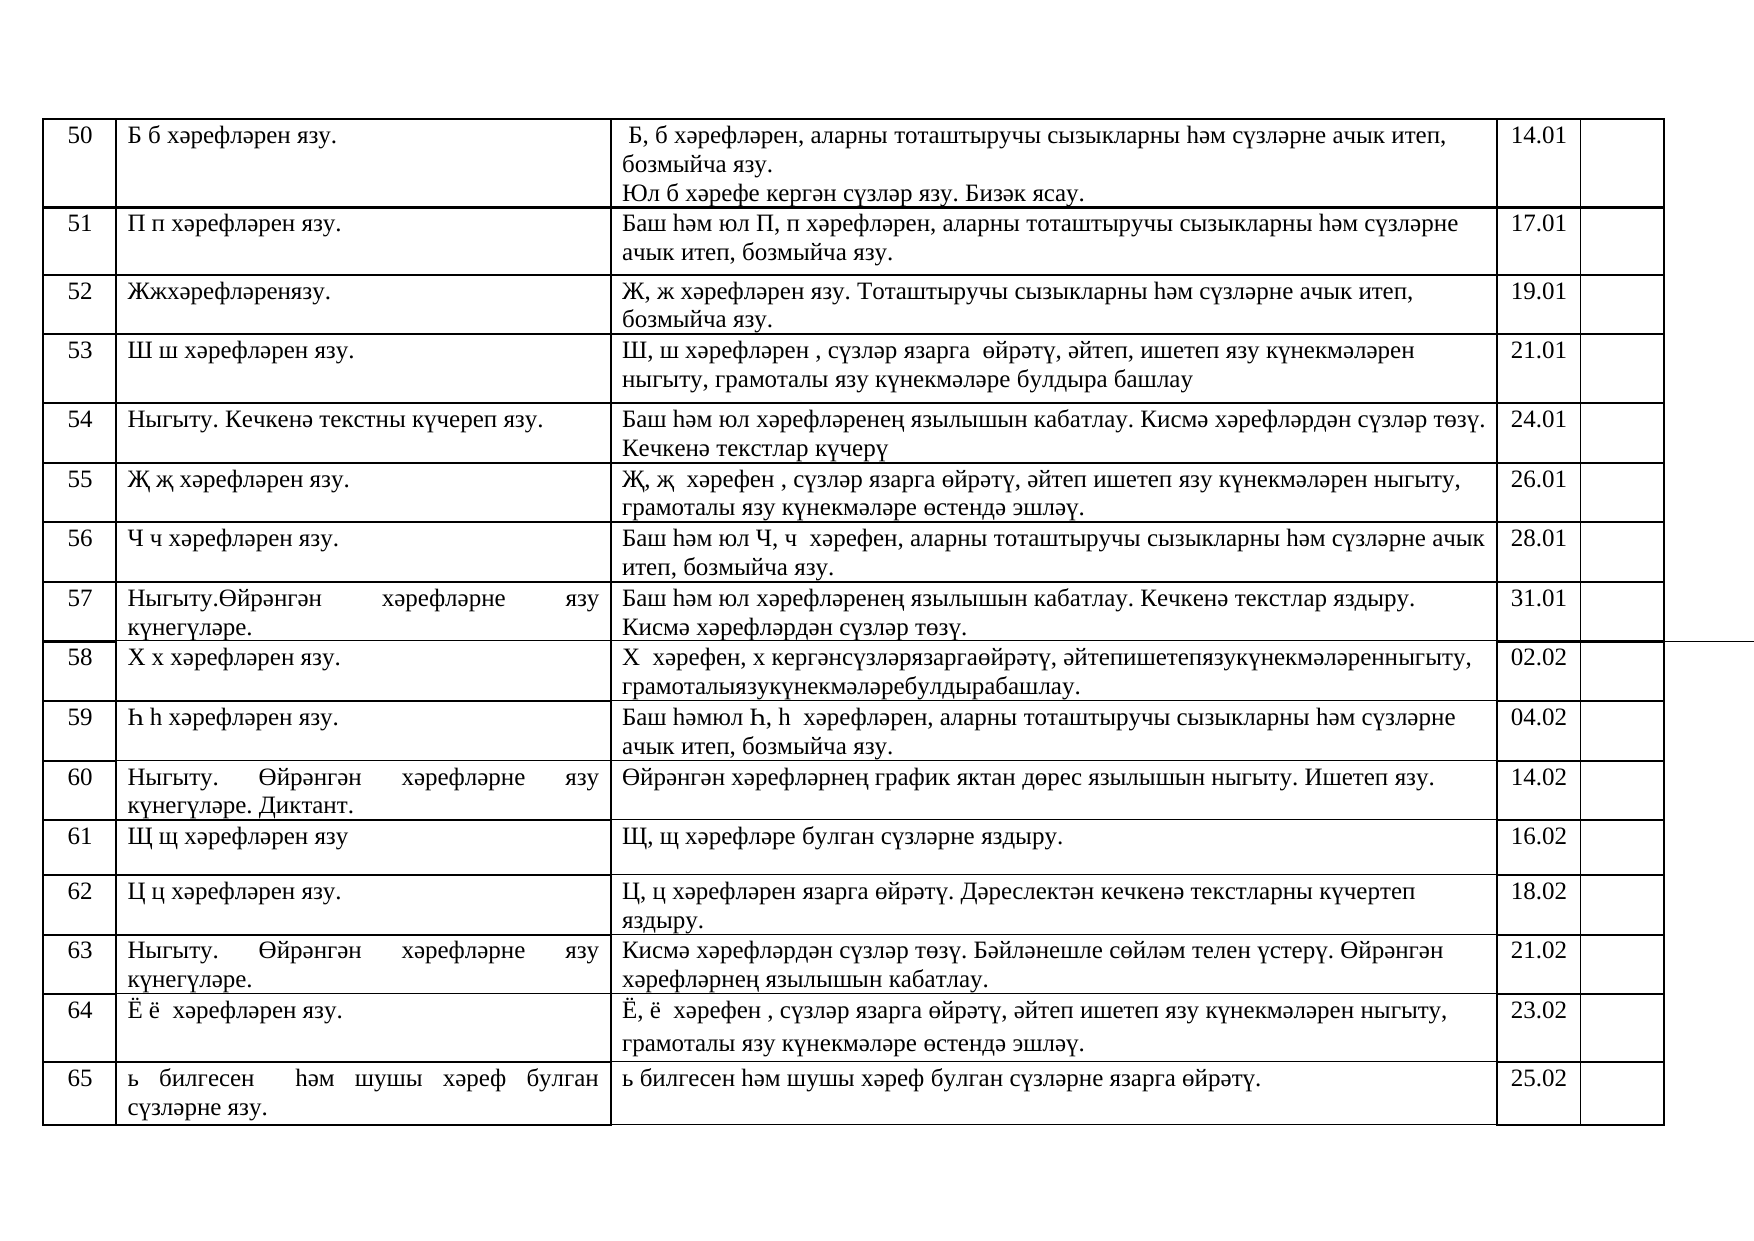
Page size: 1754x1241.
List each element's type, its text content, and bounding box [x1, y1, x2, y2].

table_cell 21.02 [1498, 936, 1580, 993]
table_cell [1581, 404, 1663, 462]
table_cell [1581, 209, 1663, 274]
table_cell 63 [44, 936, 115, 993]
table_cell 62 [44, 876, 115, 933]
table_cell [1581, 276, 1663, 333]
table_cell 50 [44, 120, 115, 206]
table_cell 14.01 [1498, 120, 1580, 206]
table_cell [1581, 936, 1663, 993]
table_cell 53 [44, 335, 115, 402]
table_cell [1581, 583, 1663, 640]
table_cell 52 [44, 276, 115, 333]
table_cell 60 [44, 762, 115, 819]
table_cell Баш һәм юл Ч, ч хәрефен, аларны тоташтыручы сызыкларны һәм сүзләрне ачык итеп, бозмыйча язу. [612, 523, 1496, 581]
table_cell Б, б хәрефләрен, аларны тоташтыручы сызыкларны һәм сүзләрне ачык итеп, бозмыйча язу. Юл б хәрефе кергән сүзләр язу. Бизәк ясау. [612, 120, 1496, 206]
table_cell Х хәрефен, х кергәнсүзләрязаргаөйрәтү, әйтепишетепязукүнекмәләренныгыту, грамоталыязукүнекмәләребулдырабашлау. [612, 641, 1496, 700]
table_cell Ж, ж хәрефләрен язу. Тоташтыручы сызыкларны һәм сүзләрне ачык итеп, бозмыйча язу. [612, 276, 1496, 333]
table_cell Ё, ё хәрефен , сүзләр язарга өйрәтү, әйтеп ишетеп язу күнекмәләрен ныгыту, грамоталы язу күнекмәләре өстендә эшләү. [612, 994, 1496, 1061]
table_cell Жжхәрефләренязу. [117, 276, 610, 333]
table_cell Һ һ хәрефләрен язу. [117, 702, 610, 759]
table_cell Баш һәмюл Һ, һ хәрефләрен, аларны тоташтыручы сызыкларны һәм сүзләрне ачык итеп, бозмыйча язу. [612, 701, 1496, 759]
table_cell Х х хәрефләрен язу. [117, 641, 610, 700]
table_cell 19.01 [1498, 276, 1580, 333]
table_cell 61 [44, 821, 115, 874]
table_cell 59 [44, 702, 115, 759]
table_cell 16.02 [1498, 821, 1580, 874]
table_cell Ё ё хәрефләрен язу. [117, 994, 610, 1061]
table_cell Ныгыту. Өйрәнгән хәрефләрне язу күнегүләре. Диктант. [117, 761, 610, 819]
table_cell [1581, 702, 1663, 759]
table_cell 57 [44, 583, 115, 640]
table_cell [1581, 762, 1663, 819]
table_cell [1581, 821, 1663, 874]
table_cell Щ щ хәрефләрен язу [117, 821, 610, 874]
table_cell 28.01 [1498, 523, 1580, 581]
table_cell Баш һәм юл хәрефләренең язылышын кабатлау. Кисмә хәрефләрдән сүзләр төзү. Кечкенә текстлар күчерү [612, 404, 1496, 462]
table_cell 58 [44, 643, 115, 700]
table_cell Ц ц хәрефләрен язу. [117, 876, 610, 933]
table_cell Баш һәм юл хәрефләренең язылышын кабатлау. Кечкенә текстлар яздыру. Кисмә хәрефләрдән сүзләр төзү. [612, 583, 1496, 640]
table_cell 51 [44, 209, 115, 274]
table_cell 14.02 [1498, 762, 1580, 819]
table_cell 18.02 [1498, 876, 1580, 933]
table_cell [1581, 335, 1663, 402]
table_cell 25.02 [1498, 1063, 1580, 1123]
table_cell 17.01 [1498, 209, 1580, 274]
table_cell Ч ч хәрефләрен язу. [117, 523, 610, 581]
table_cell 24.01 [1498, 404, 1580, 462]
table_cell Баш һәм юл П, п хәрефләрен, аларны тоташтыручы сызыкларны һәм сүзләрне ачык итеп, бозмыйча язу. [612, 209, 1496, 274]
table_cell Ц, ц хәрефләрен язарга өйрәтү. Дәреслектән кечкенә текстларны күчертеп яздыру. [612, 875, 1496, 933]
table_cell 23.02 [1498, 995, 1580, 1061]
table_cell 56 [44, 523, 115, 581]
table_cell [1581, 643, 1663, 700]
table_cell Ныгыту. Өйрәнгән хәрефләрне язу күнегүләре. [117, 936, 610, 993]
table_cell 02.02 [1498, 643, 1580, 700]
table_cell [1581, 523, 1663, 581]
table_cell Җ, җ хәрефен , сүзләр язарга өйрәтү, әйтеп ишетеп язу күнекмәләрен ныгыту, грамоталы язу күнекмәләре өстендә эшләү. [612, 464, 1496, 521]
table_cell П п хәрефләрен язу. [117, 209, 610, 274]
table_cell Өйрәнгән хәрефләрнең график яктан дөрес язылышын ныгыту. Ишетеп язу. [612, 761, 1496, 819]
table_cell Ш, ш хәрефләрен , сүзләр язарга өйрәтү, әйтеп, ишетеп язу күнекмәләрен ныгыту, грамоталы язу күнекмәләре булдыра башлау [612, 335, 1496, 402]
table_cell [1581, 120, 1663, 206]
table_cell 65 [44, 1063, 115, 1123]
table_cell Кисмә хәрефләрдән сүзләр төзү. Бәйләнешле сөйләм телен үстерү. Өйрәнгән хәрефләрнең язылышын кабатлау. [612, 935, 1496, 993]
table_cell 54 [44, 404, 115, 462]
table_cell ь билгесен һәм шушы хәреф булган сүзләрне язарга өйрәтү. [612, 1062, 1496, 1123]
table_cell [1581, 1063, 1663, 1123]
table_cell 26.01 [1498, 464, 1580, 521]
table_cell 55 [44, 464, 115, 521]
table_cell ь билгесен һәм шушы хәреф булган сүзләрне язу. [117, 1063, 610, 1123]
table_cell 21.01 [1498, 335, 1580, 402]
table_cell Щ, щ хәрефләре булган сүзләрне яздыру. [612, 820, 1496, 874]
table_cell Ныгыту. Кечкенә текстны күчереп язу. [117, 404, 610, 462]
table_cell 04.02 [1498, 702, 1580, 759]
table_cell Ш ш хәрефләрен язу. [117, 335, 610, 402]
table_cell Җ җ хәрефләрен язу. [117, 464, 610, 521]
table_cell 64 [44, 995, 115, 1061]
table_cell Ныгыту.Өйрәнгән хәрефләрне язу күнегүләре. [117, 583, 610, 640]
table_cell Б б хәрефләрен язу. [117, 120, 610, 206]
table_cell [1581, 995, 1663, 1061]
table_cell [1581, 876, 1663, 933]
table_cell [1581, 464, 1663, 521]
table_cell 31.01 [1498, 583, 1580, 640]
